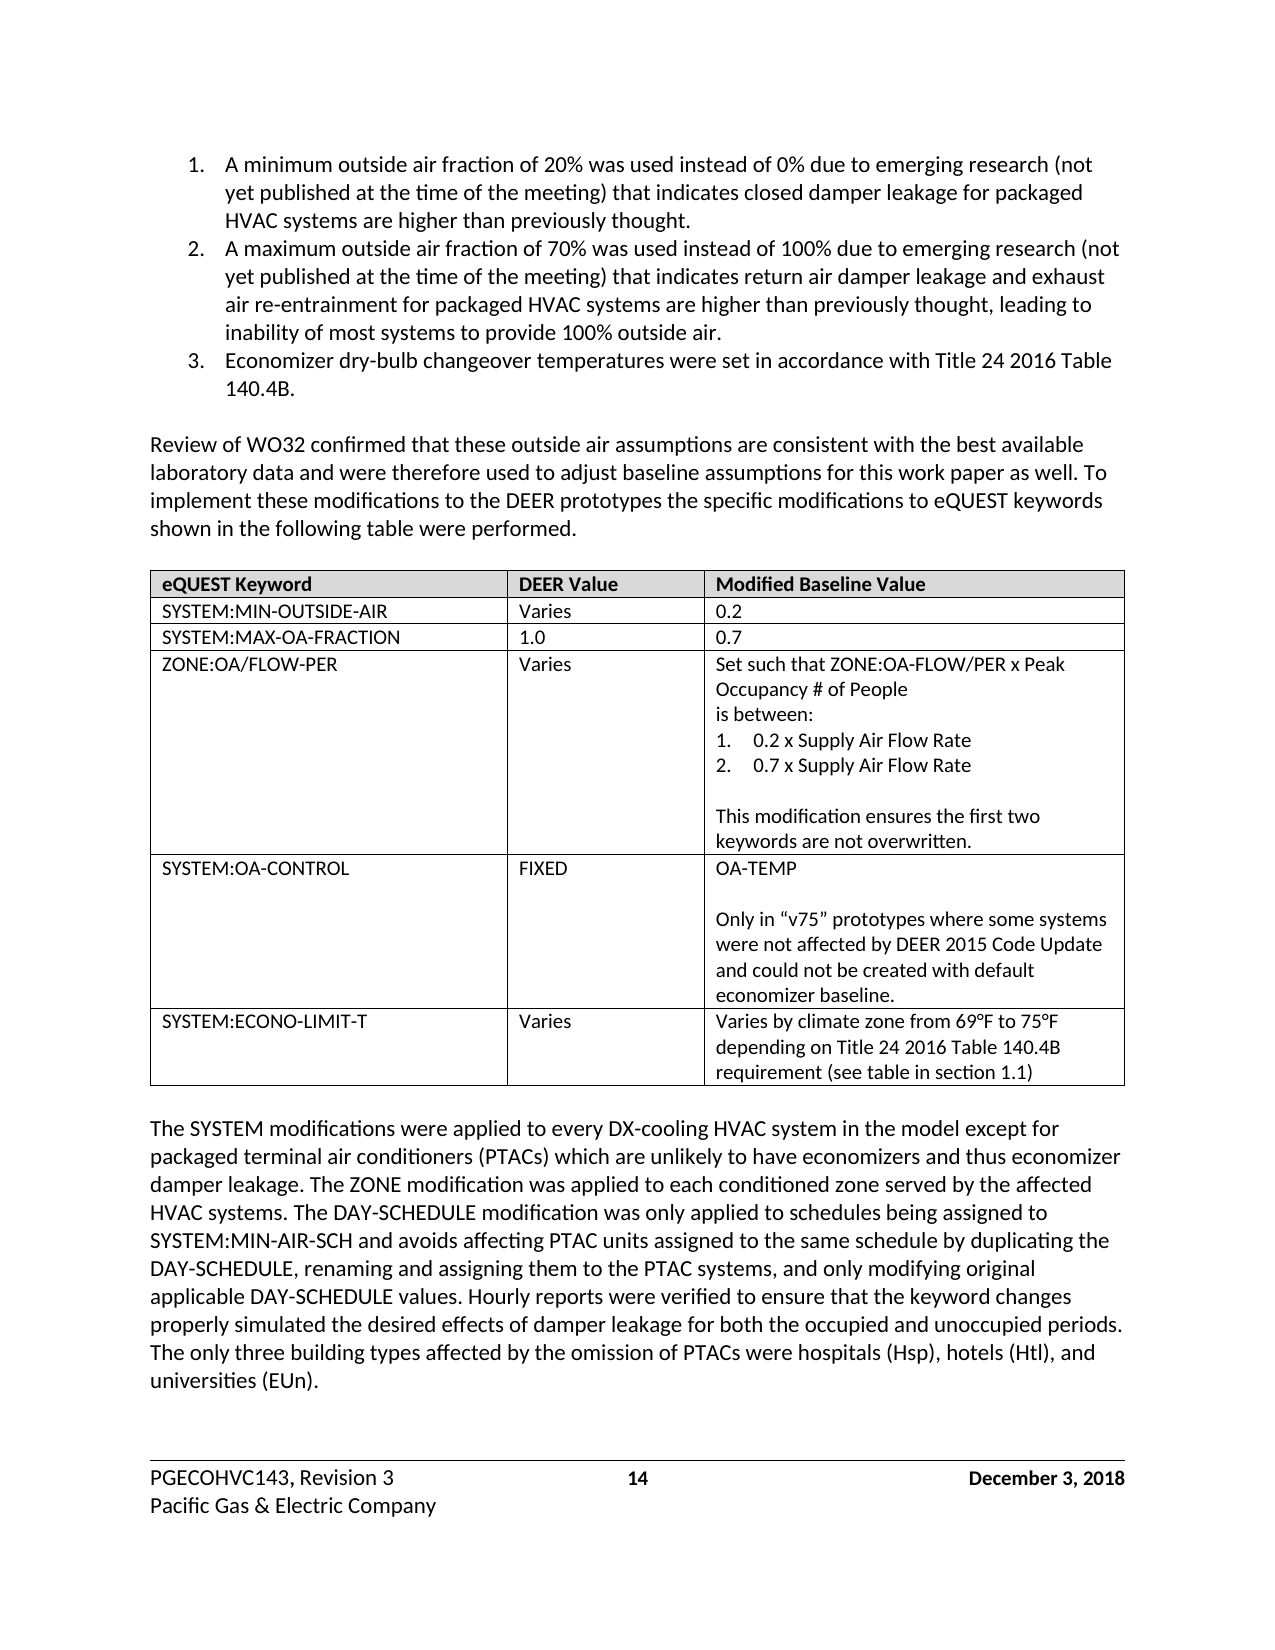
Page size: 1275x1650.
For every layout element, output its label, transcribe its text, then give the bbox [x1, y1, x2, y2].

text The SYSTEM modifications were applied to every DX-cooling HVAC system in the model except for packaged terminal air conditioners (PTACs) which are unlikely to have economizers and thus economizer damper leakage. The ZONE modification was applied to each conditioned zone served by the affected HVAC systems. The DAY-SCHEDULE modification was only applied to schedules being assigned to SYSTEM:MIN-AIR-SCH and avoids affecting PTAC units assigned to the same schedule by duplicating the DAY-SCHEDULE, renaming and assigning them to the PTAC systems, and only modifying original applicable DAY-SCHEDULE values. Hourly reports were verified to ensure that the keyword changes properly simulated the desired effects of damper leakage for both the occupied and unoccupied periods. The only three building types affected by the omission of PTACs were hospitals (Hsp), hotels (Htl), and universities (EUn). [150, 1114, 1125, 1394]
text Review of WO32 confirmed that these outside air assumptions are consistent with the best available laboratory data and were therefore used to adjust baseline assumptions for this work paper as well. To implement these modifications to the DEER prototypes the specific modifications to eQUEST keywords shown in the following table were performed. [150, 430, 1125, 542]
table_cell OA-TEMP Only in “v75” prototypes where some systems were not affected by DEER 2015 Code Update and could not be created with default economizer baseline. [705, 855, 1124, 1008]
list Economizer dry-bulb changeover temperatures were set in accordance with Title 24 2016 Table 140.4B. [187, 346, 1125, 402]
table_cell SYSTEM:MIN-OUTSIDE-AIR [151, 598, 507, 623]
table_cell SYSTEM:OA-CONTROL [151, 855, 507, 1008]
table_cell SYSTEM:ECONO-LIMIT-T [151, 1009, 507, 1085]
table_cell 0.7 [705, 624, 1124, 650]
table_cell ZONE:OA/FLOW-PER [151, 651, 507, 854]
table_cell Varies [508, 598, 704, 623]
table_header Modified Baseline Value [705, 571, 1124, 597]
table_cell FIXED [508, 855, 704, 1008]
table_cell Varies [508, 1009, 704, 1085]
list A maximum outside air fraction of 70% was used instead of 100% due to emerging research (not yet published at the time of the meeting) that indicates return air damper leakage and exhaust air re-entrainment for packaged HVAC systems are higher than previously thought, leading to inability of most systems to provide 100% outside air. [187, 234, 1125, 346]
table_cell 1.0 [508, 624, 704, 650]
table_header eQUEST Keyword [151, 571, 507, 597]
table_cell Varies by climate zone from 69°F to 75°F depending on Title 24 2016 Table 140.4B requirement (see table in section 1.1) [705, 1009, 1124, 1085]
table_cell SYSTEM:MAX-OA-FRACTION [151, 624, 507, 650]
table_cell Set such that ZONE:OA-FLOW/PER x Peak Occupancy # of People is between: 0.2 x Supply Air Flow Rate 0.7 x Supply Air Flow Rate This modification ensures the first two keywords are not overwritten. [705, 651, 1124, 854]
table_cell 0.2 [705, 598, 1124, 623]
table_header DEER Value [508, 571, 704, 597]
list A minimum outside air fraction of 20% was used instead of 0% due to emerging research (not yet published at the time of the meeting) that indicates closed damper leakage for packaged HVAC systems are higher than previously thought. [187, 150, 1125, 234]
table_cell Varies [508, 651, 704, 854]
